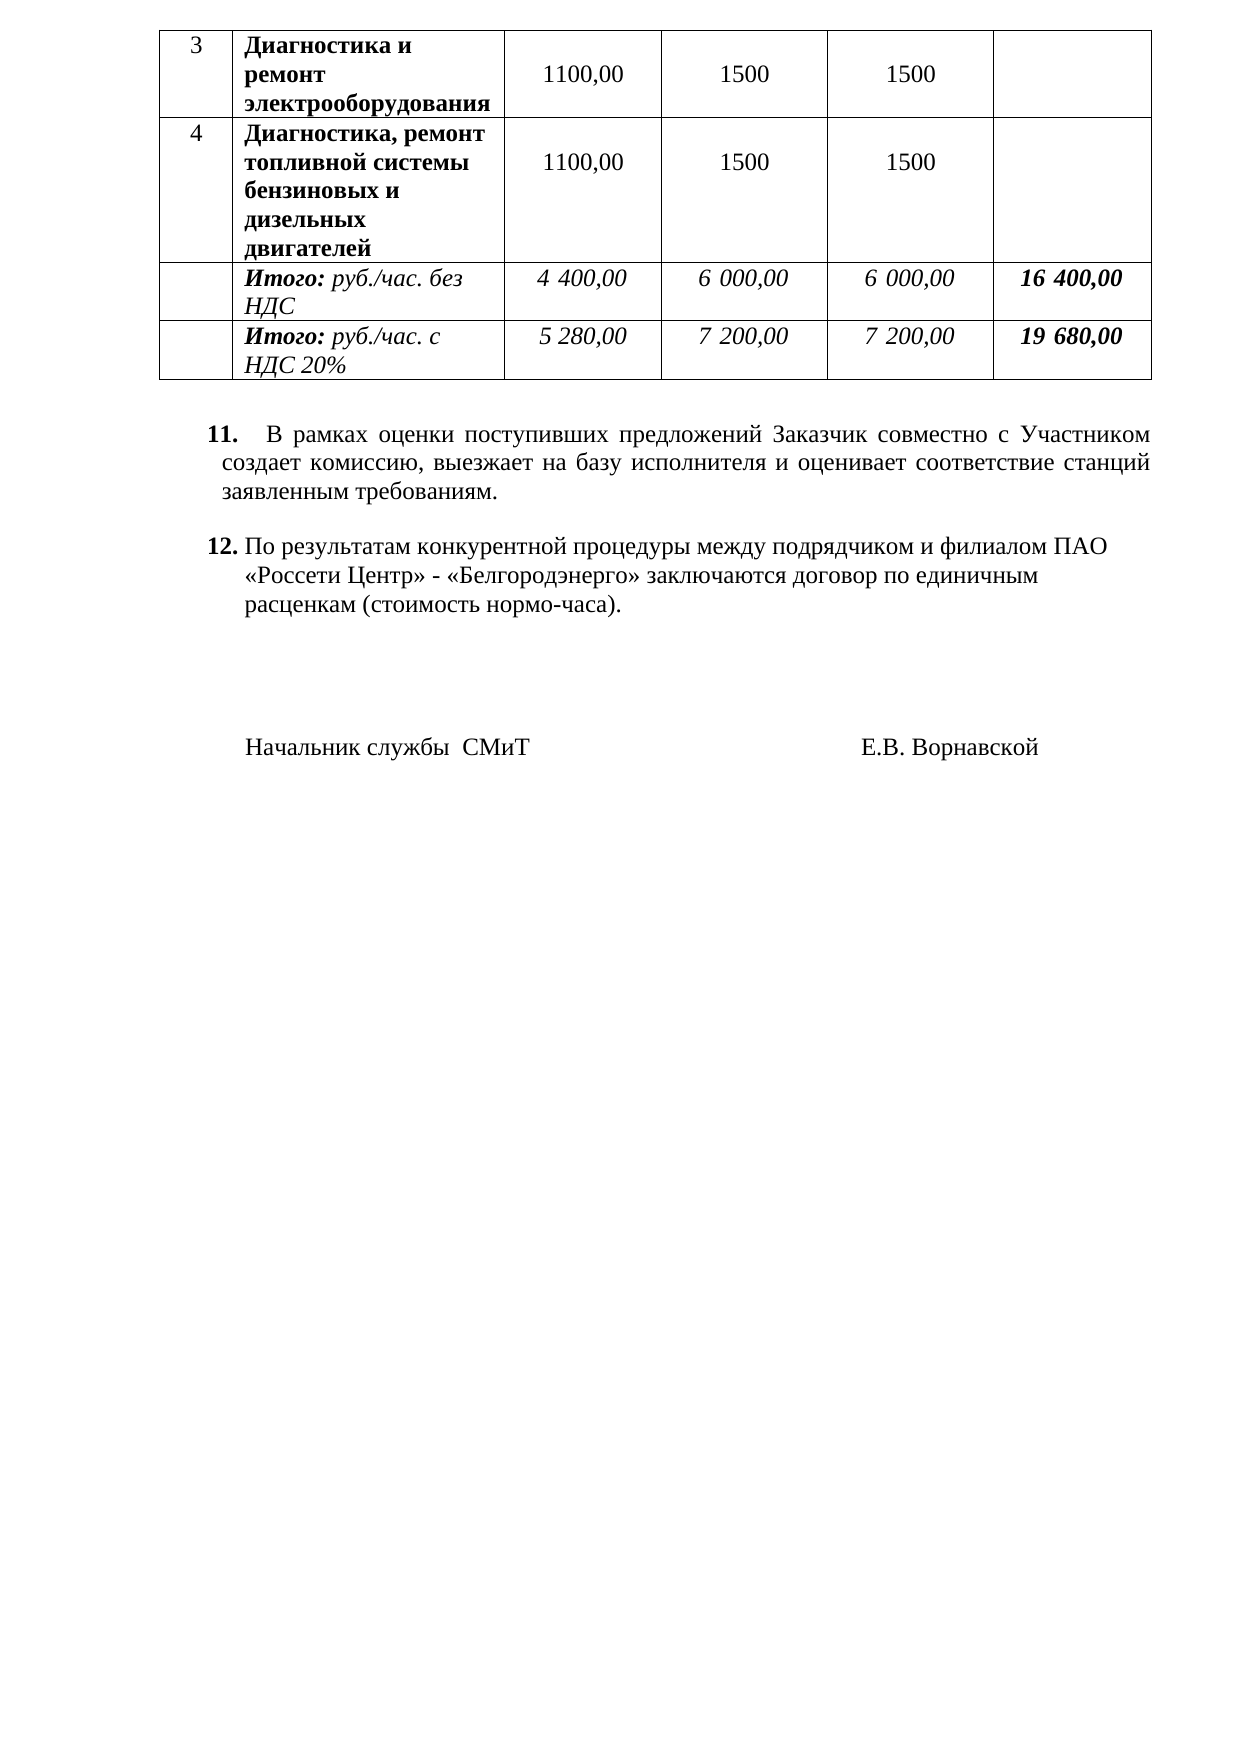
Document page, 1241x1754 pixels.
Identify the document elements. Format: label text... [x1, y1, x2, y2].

list По результатам конкурентной процедуры между подрядчиком и филиалом ПАО «Россети Центр» - «Белгородэнерго» заключаются договор по единичным расценкам (стоимость нормо-часа). [207, 531, 1152, 617]
list В рамках оценки поступивших предложений Заказчик совместно с Участником создает комиссию, выезжает на базу исполнителя и оценивает соответствие станций заявленным требованиям. [207, 419, 1152, 505]
table_cell 1500 [662, 31, 827, 117]
table_cell 1500 [828, 31, 993, 117]
table_cell 16 400,00 [994, 263, 1151, 320]
table_cell Итого: руб./час. с НДС 20% [233, 321, 504, 379]
table_cell 4 [160, 118, 232, 262]
table_cell Диагностика и ремонт электрооборудования [233, 31, 504, 117]
table_cell 7 200,00 [662, 321, 827, 379]
table_cell 5 280,00 [505, 321, 661, 379]
table_cell 1100,00 [505, 118, 661, 262]
table_cell 4 400,00 [505, 263, 661, 320]
text Начальник службы СМиТ Е.В. Ворнавской [89, 732, 1152, 761]
table_cell 6 000,00 [662, 263, 827, 320]
table_cell 6 000,00 [828, 263, 993, 320]
table_cell 3 [160, 31, 232, 117]
table_cell 19 680,00 [994, 321, 1151, 379]
table_cell 1500 [662, 118, 827, 262]
table_cell 1100,00 [505, 31, 661, 117]
table_cell 1500 [828, 118, 993, 262]
table_cell Итого: руб./час. без НДС [233, 263, 504, 320]
table_cell 7 200,00 [828, 321, 993, 379]
table_cell [160, 263, 232, 320]
table_cell [994, 31, 1151, 117]
table_cell [160, 321, 232, 379]
table_cell [994, 118, 1151, 262]
table_cell Диагностика, ремонт топливной системы бензиновых и дизельных двигателей [233, 118, 504, 262]
